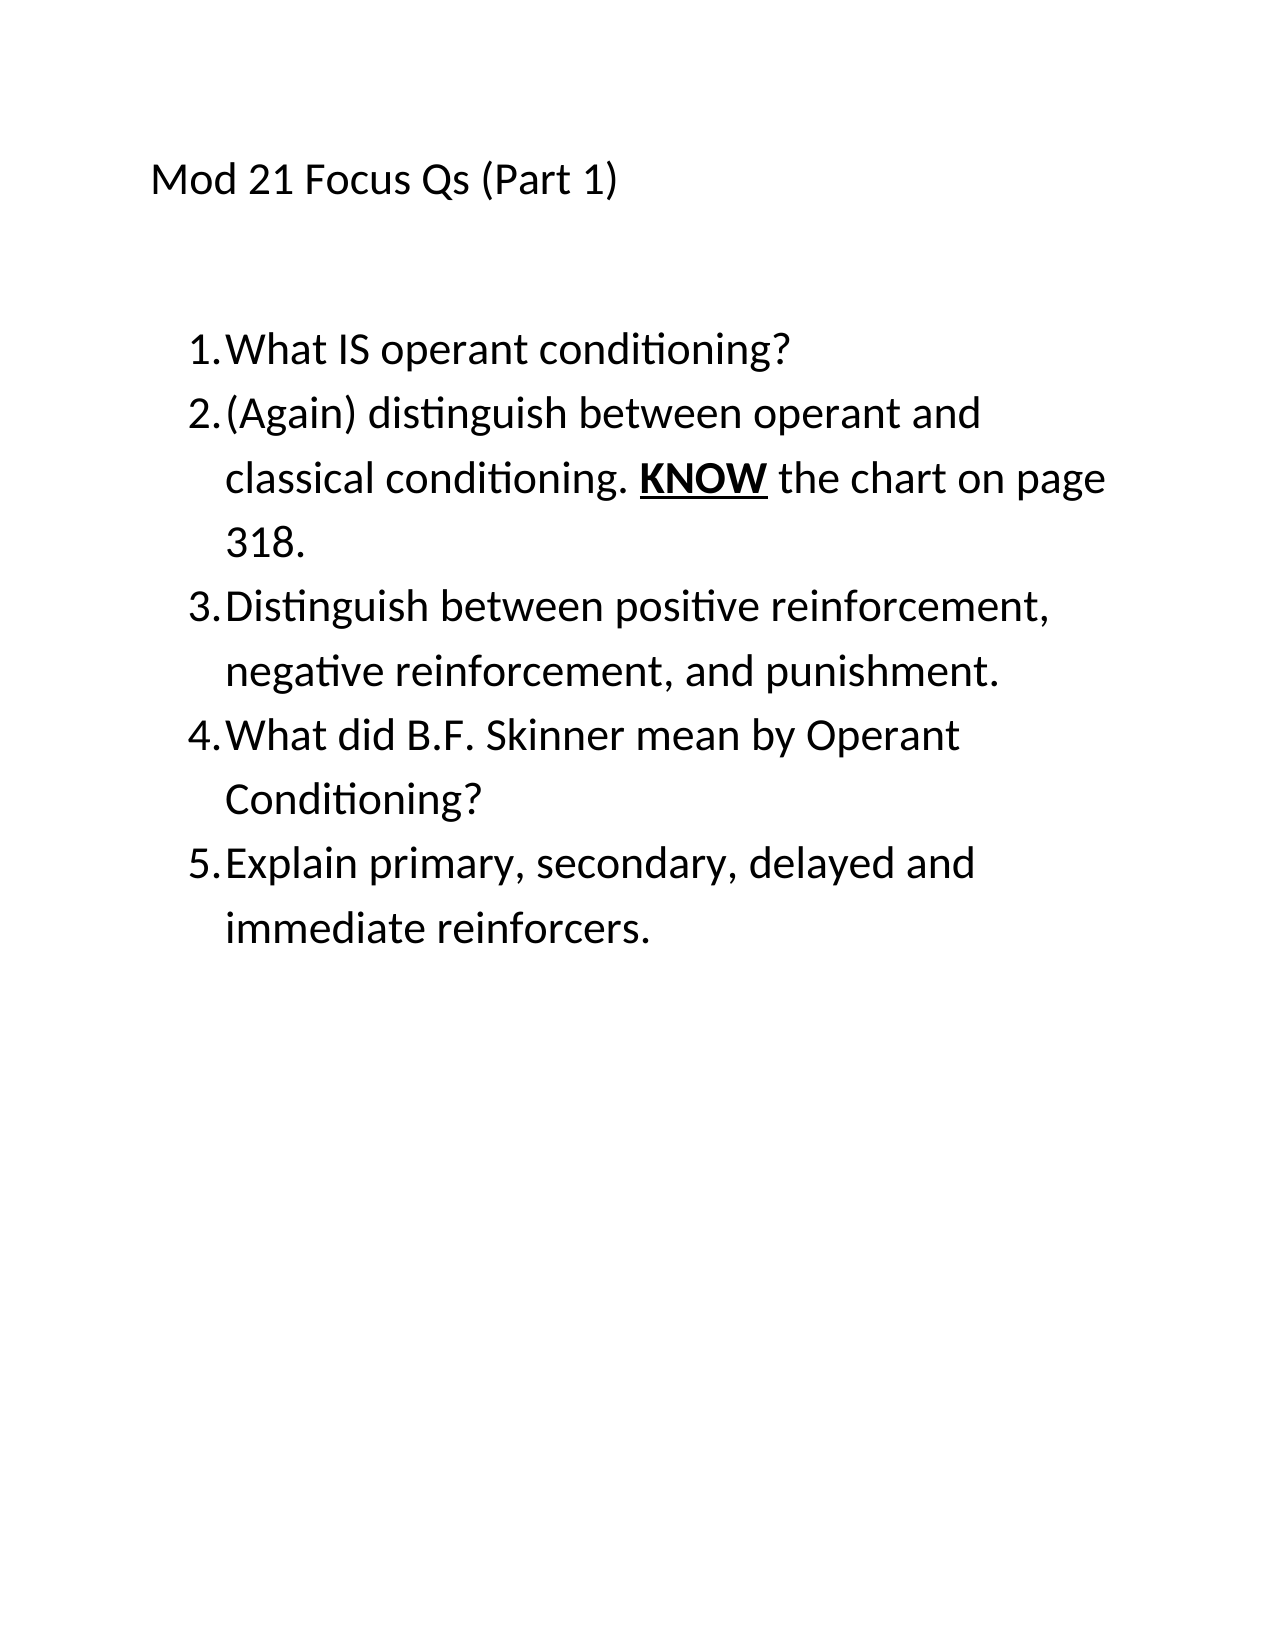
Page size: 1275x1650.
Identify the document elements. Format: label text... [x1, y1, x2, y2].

text Mod 21 Focus Qs (Part 1) [150, 150, 1125, 206]
list Distinguish between positive reinforcement, negative reinforcement, and punishment. [187, 577, 1125, 697]
list Explain primary, secondary, delayed and immediate reinforcers. [187, 834, 1125, 954]
list (Again) distinguish between operant and classical conditioning. KNOW the chart on page 318. [187, 384, 1125, 569]
list What did B.F. Skinner mean by Operant Conditioning? [187, 706, 1125, 826]
list What IS operant conditioning? [187, 320, 1125, 376]
